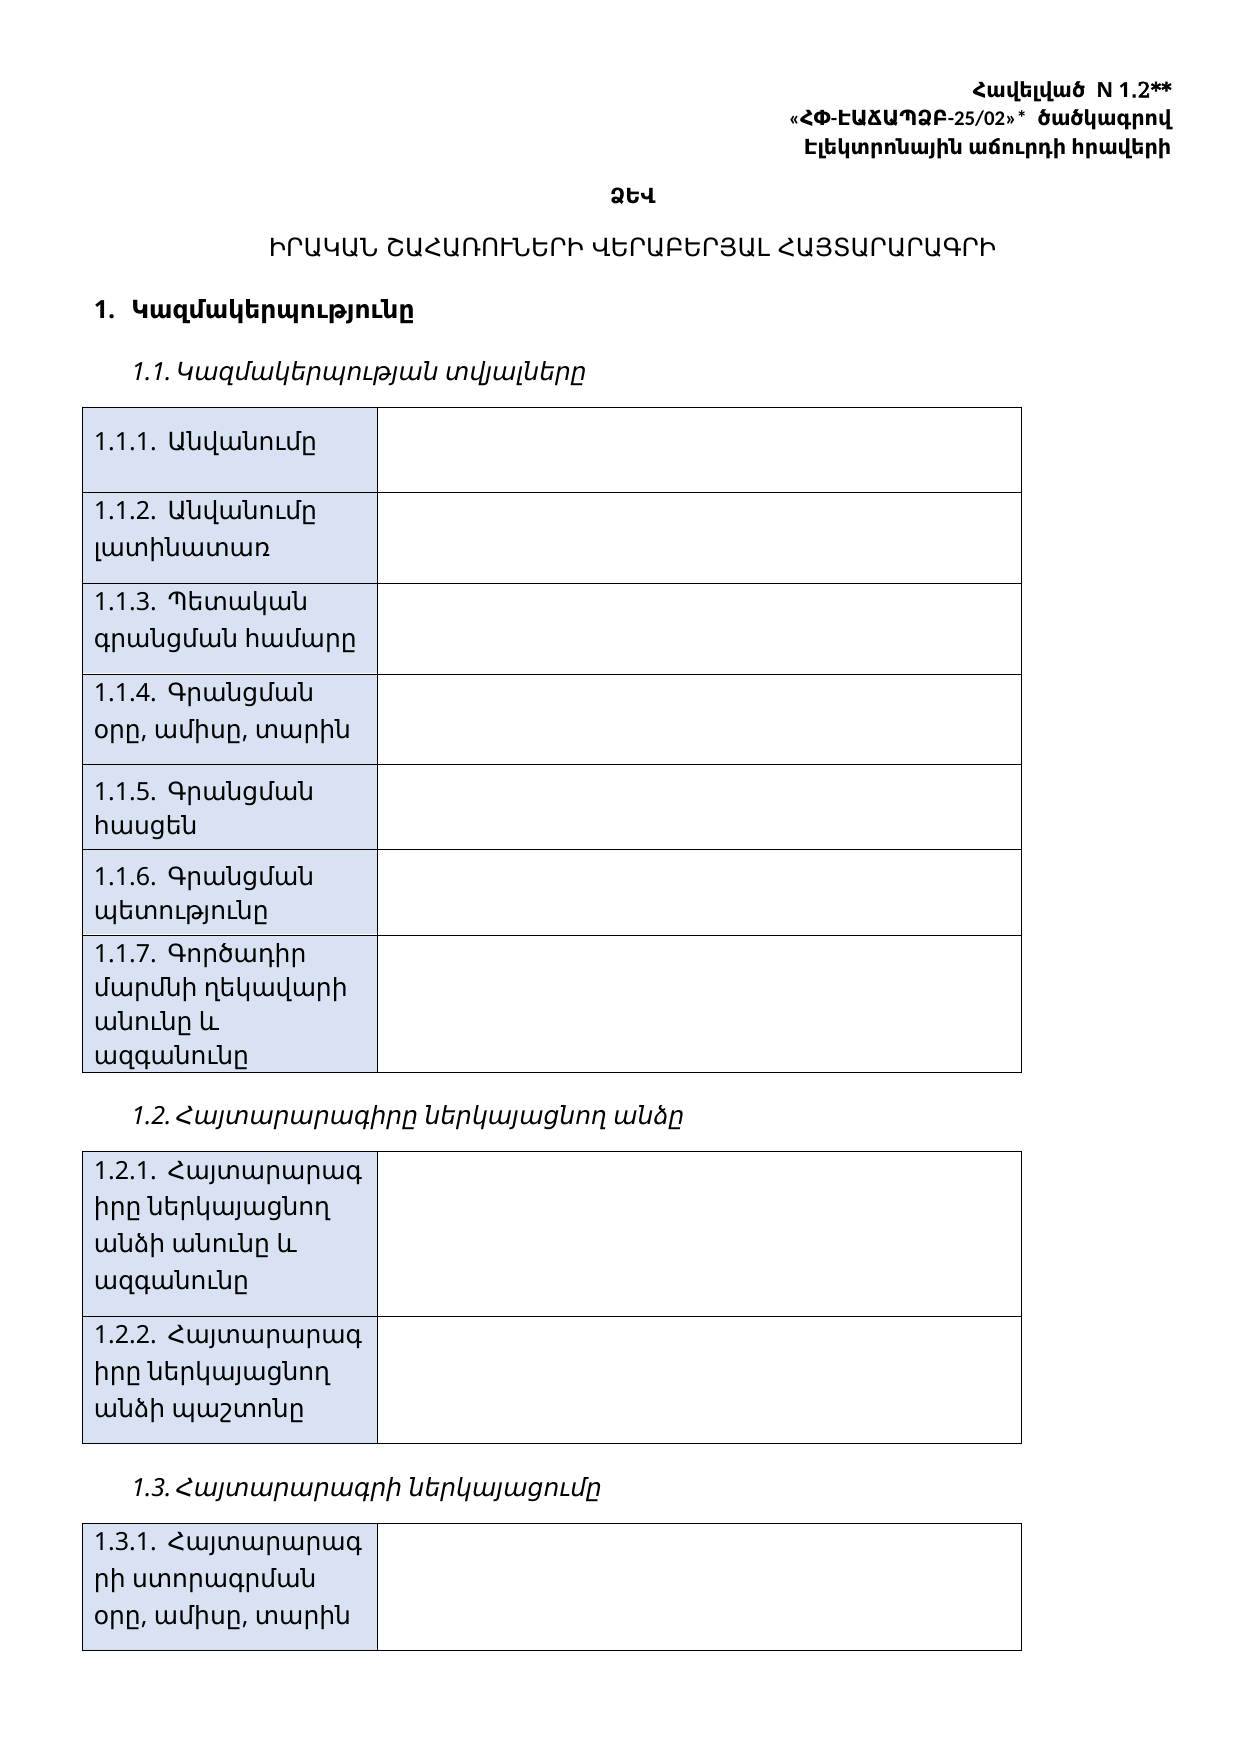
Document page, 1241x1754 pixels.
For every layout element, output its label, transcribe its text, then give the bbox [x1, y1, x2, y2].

list Հայտարարագրի ներկայացումը [131, 1469, 1171, 1503]
table_cell [378, 1317, 1021, 1443]
table_cell [378, 493, 1021, 583]
table_cell Գրանցման հասցեն [83, 765, 377, 849]
table_cell [378, 936, 1021, 1072]
table_header Անվանումը [83, 408, 377, 492]
text ԻՐԱԿԱՆ ՇԱՀԱՌՈՒՆԵՐԻ ՎԵՐԱԲԵՐՅԱԼ ՀԱՅՏԱՐԱՐԱԳՐԻ [94, 233, 1171, 262]
table_cell Գրանցման պետությունը [83, 850, 377, 934]
table_cell Գործադիր մարմնի ղեկավարի անունը և ազգանունը [83, 936, 377, 1072]
table_cell Պետական գրանցման համարը [83, 584, 377, 673]
table_cell [378, 584, 1021, 673]
text «ՀՓ-ԷԱՃԱՊՁԲ-25/02»* ծածկագրով [94, 103, 1171, 132]
table_cell [378, 765, 1021, 849]
text ՁԵՎ [94, 184, 1171, 209]
table_header [378, 408, 1021, 492]
table_header Հայտարարագրի ստորագրման օրը, ամիսը, տարին [83, 1524, 377, 1650]
table_cell Գրանցման օրը, ամիսը, տարին [83, 675, 377, 764]
text Հավելված N 1․2** [94, 75, 1171, 103]
table_header [378, 1524, 1021, 1650]
table_cell [378, 850, 1021, 934]
table_cell Հայտարարագիրը ներկայացնող անձի պաշտոնը [83, 1317, 377, 1443]
table_header [378, 1152, 1021, 1316]
table_cell Անվանումը լատինատառ [83, 493, 377, 583]
table_header Հայտարարագիրը ներկայացնող անձի անունը և ազգանունը [83, 1152, 377, 1316]
table_cell [378, 675, 1021, 764]
list Հայտարարագիրը ներկայացնող անձը [131, 1098, 1171, 1132]
list Կազմակերպությունը [94, 291, 1171, 326]
list Կազմակերպության տվյալները [131, 353, 1171, 387]
text Էլեկտրոնային աճուրդի հրավերի [94, 132, 1171, 160]
